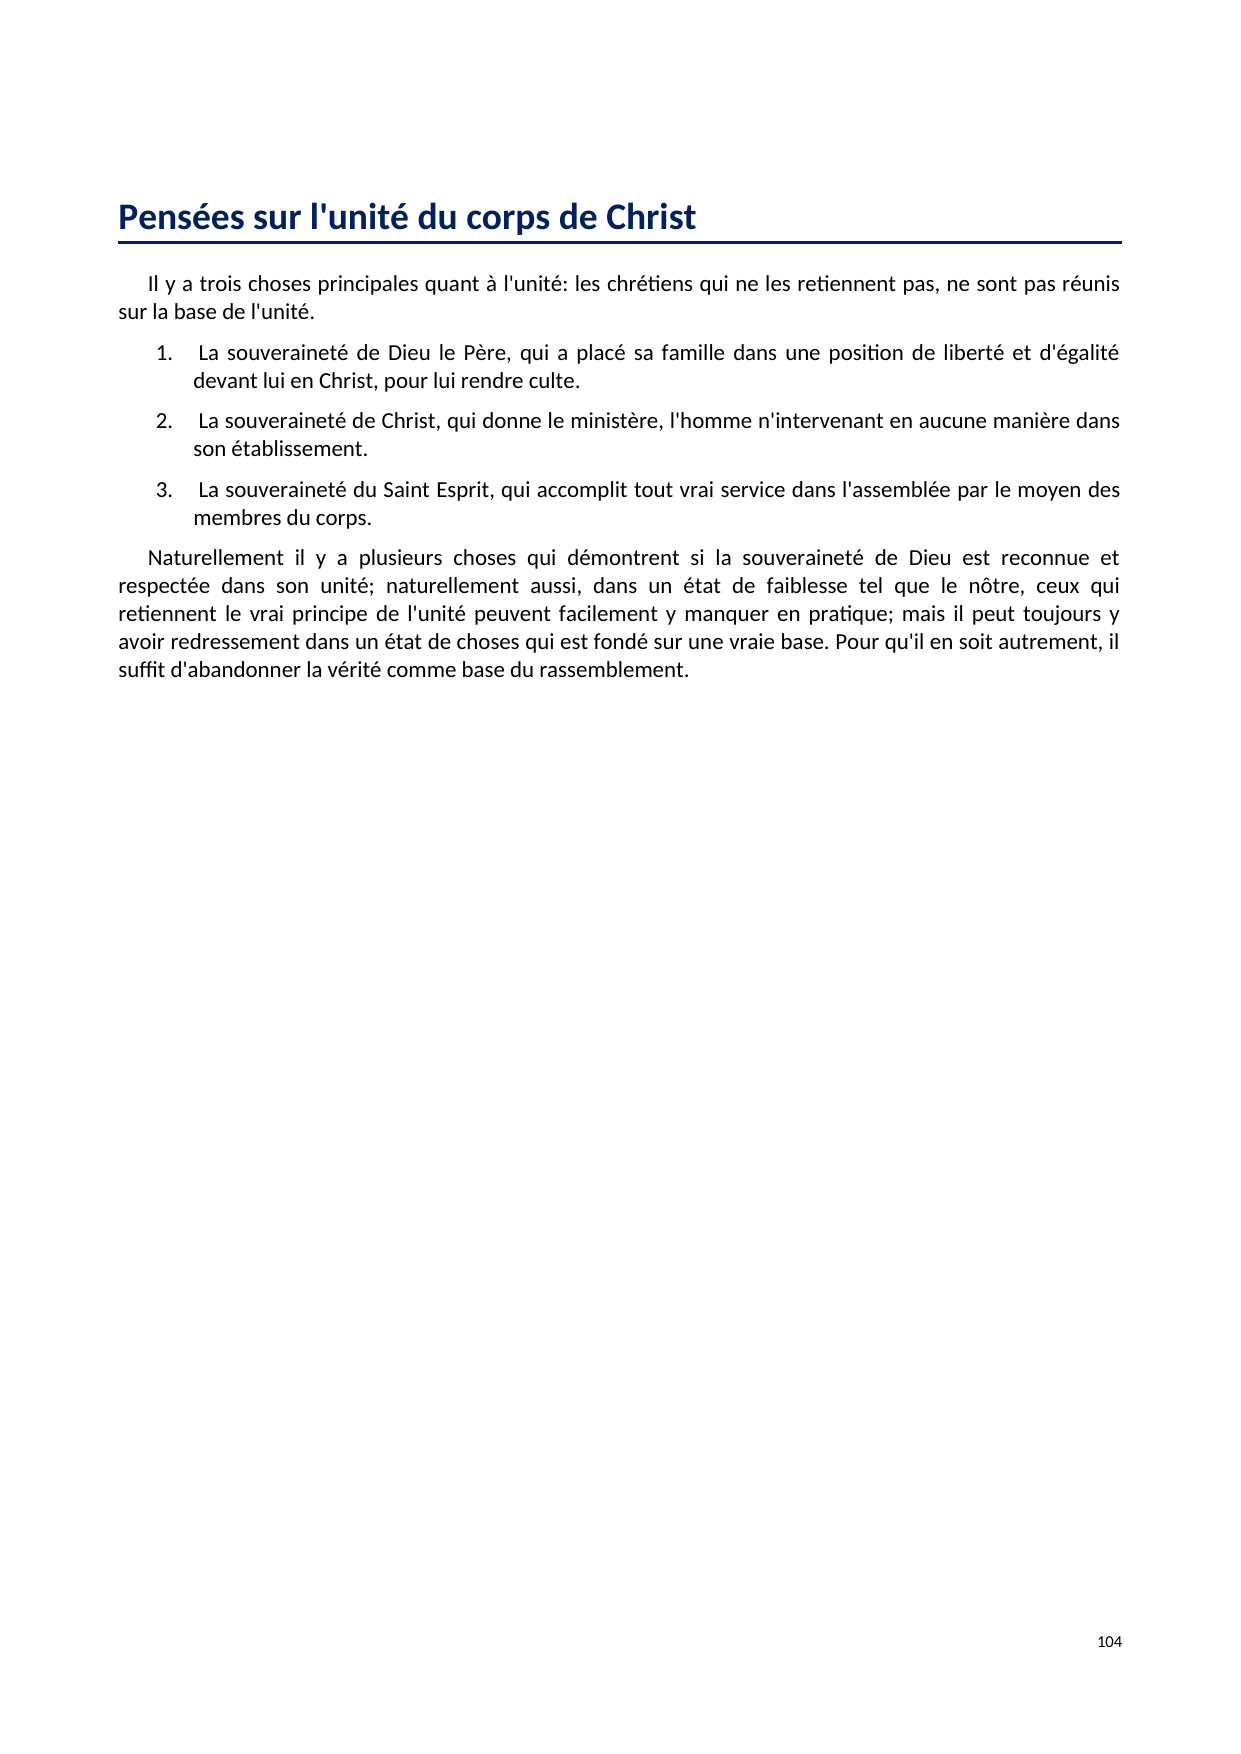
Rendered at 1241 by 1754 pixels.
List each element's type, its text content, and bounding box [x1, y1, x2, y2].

text Naturellement il y a plusieurs choses qui démontrent si la souveraineté de Dieu est reconnue et respectée dans son unité; naturellement aussi, dans un état de faiblesse tel que le nôtre, ceux qui retiennent le vrai principe de l'unité peuvent facilement y manquer en pratique; mais il peut toujours y avoir redressement dans un état de choses qui est fondé sur une vraie base. Pour qu'il en soit autrement, il suffit d'abandonner la vérité comme base du rassemblement. [118, 543, 1122, 683]
list La souveraineté de Dieu le Père, qui a placé sa famille dans une position de liberté et d'égalité devant lui en Christ, pour lui rendre culte. [156, 338, 1122, 394]
list La souveraineté du Saint Esprit, qui accomplit tout vrai service dans l'assemblée par le moyen des membres du corps. [156, 475, 1122, 531]
text Il y a trois choses principales quant à l'unité: les chrétiens qui ne les retiennent pas, ne sont pas réunis sur la base de l'unité. [118, 269, 1122, 325]
subtitle Pensées sur l'unité du corps de Christ [118, 193, 1122, 241]
list La souveraineté de Christ, qui donne le ministère, l'homme n'intervenant en aucune manière dans son établissement. [156, 406, 1122, 462]
